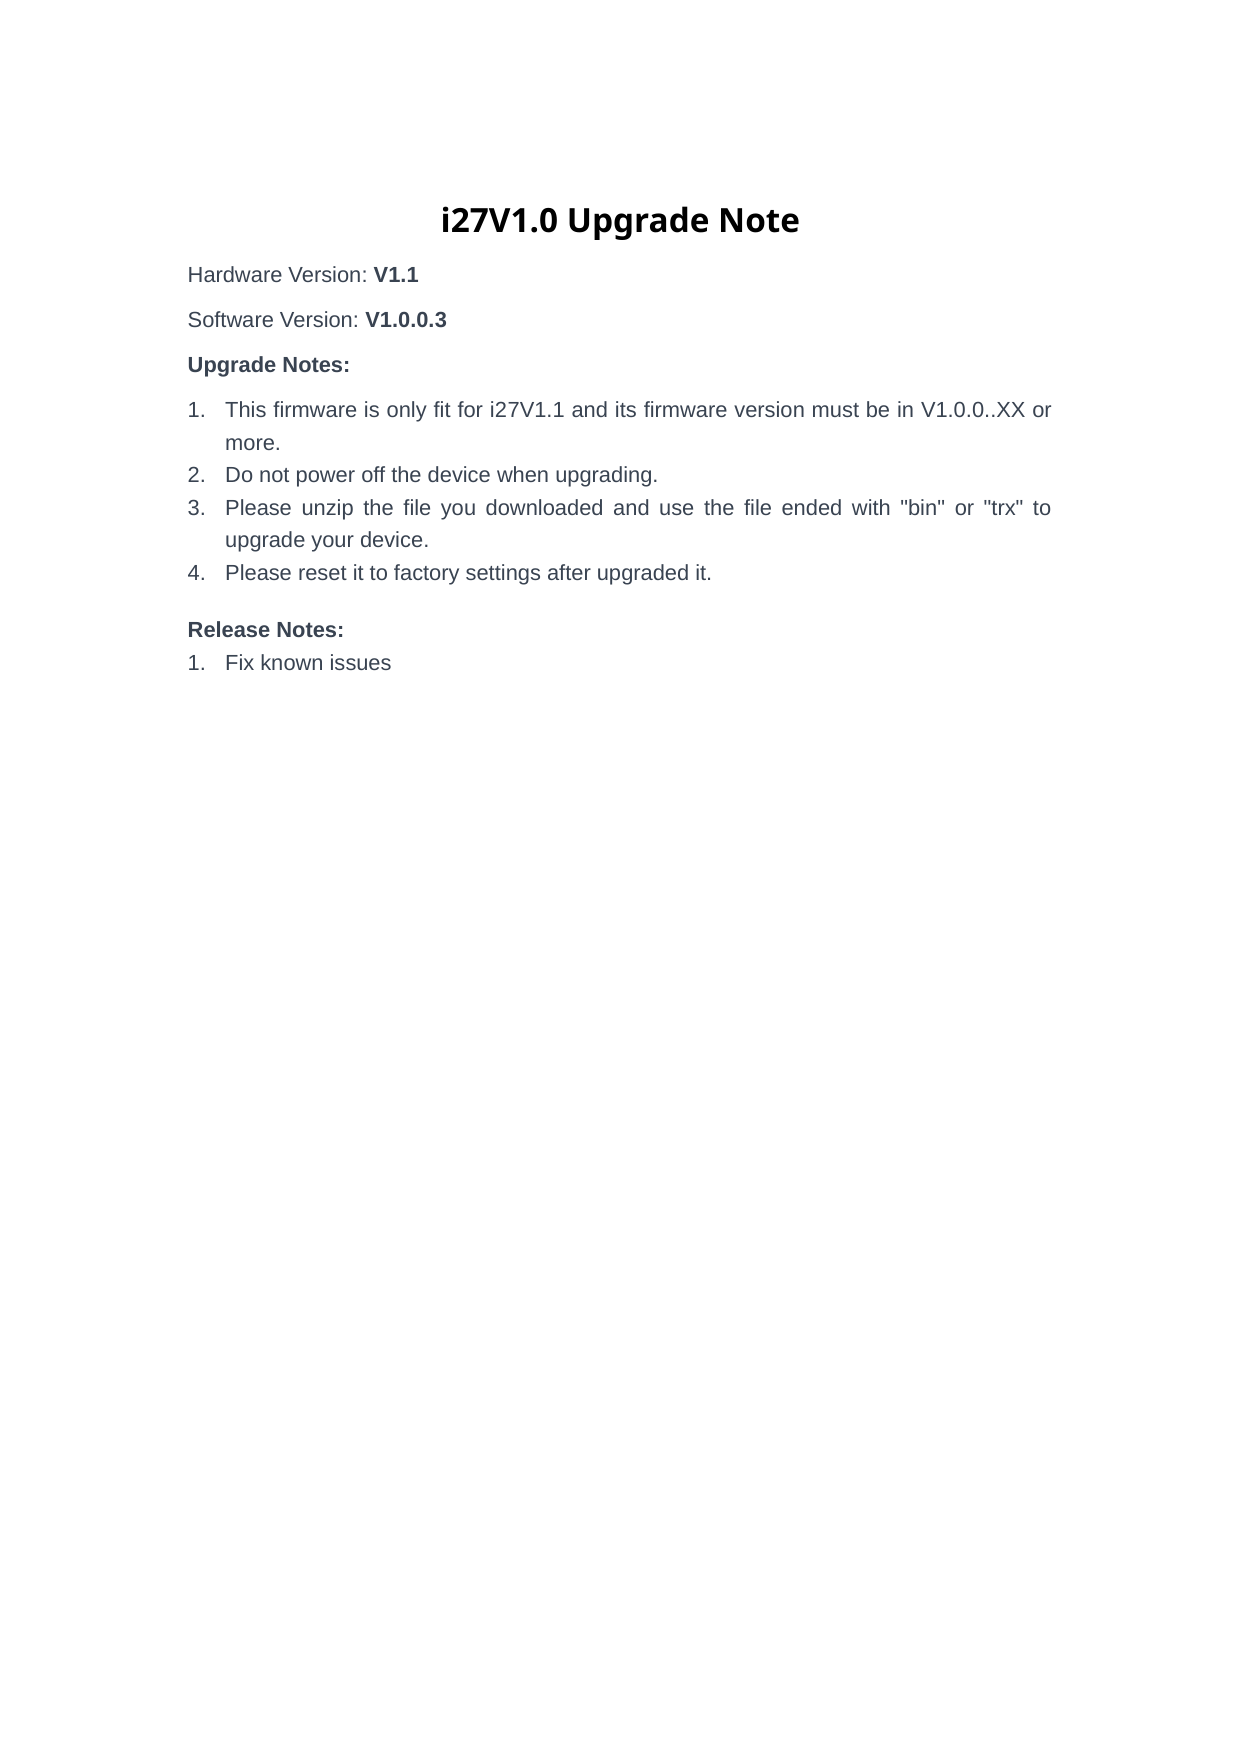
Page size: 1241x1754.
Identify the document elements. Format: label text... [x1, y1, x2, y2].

text Release Notes: [187, 613, 1053, 646]
list This firmware is only fit for i27V1.1 and its firmware version must be in V1.0.0..XX or more. [187, 393, 1053, 458]
text Software Version: V1.0.0.3 [187, 303, 1053, 336]
list Fix known issues [187, 646, 1053, 678]
list Please unzip the file you downloaded and use the file ended with "bin" or "trx" to upgrade your device. [187, 491, 1053, 556]
text Upgrade Notes: [187, 348, 1053, 381]
text Hardware Version: V1.1 [187, 258, 1053, 291]
title i27V1.0 Upgrade Note [187, 187, 1053, 252]
list Please reset it to factory settings after upgraded it. [187, 556, 1053, 588]
list Do not power off the device when upgrading. [187, 458, 1053, 491]
